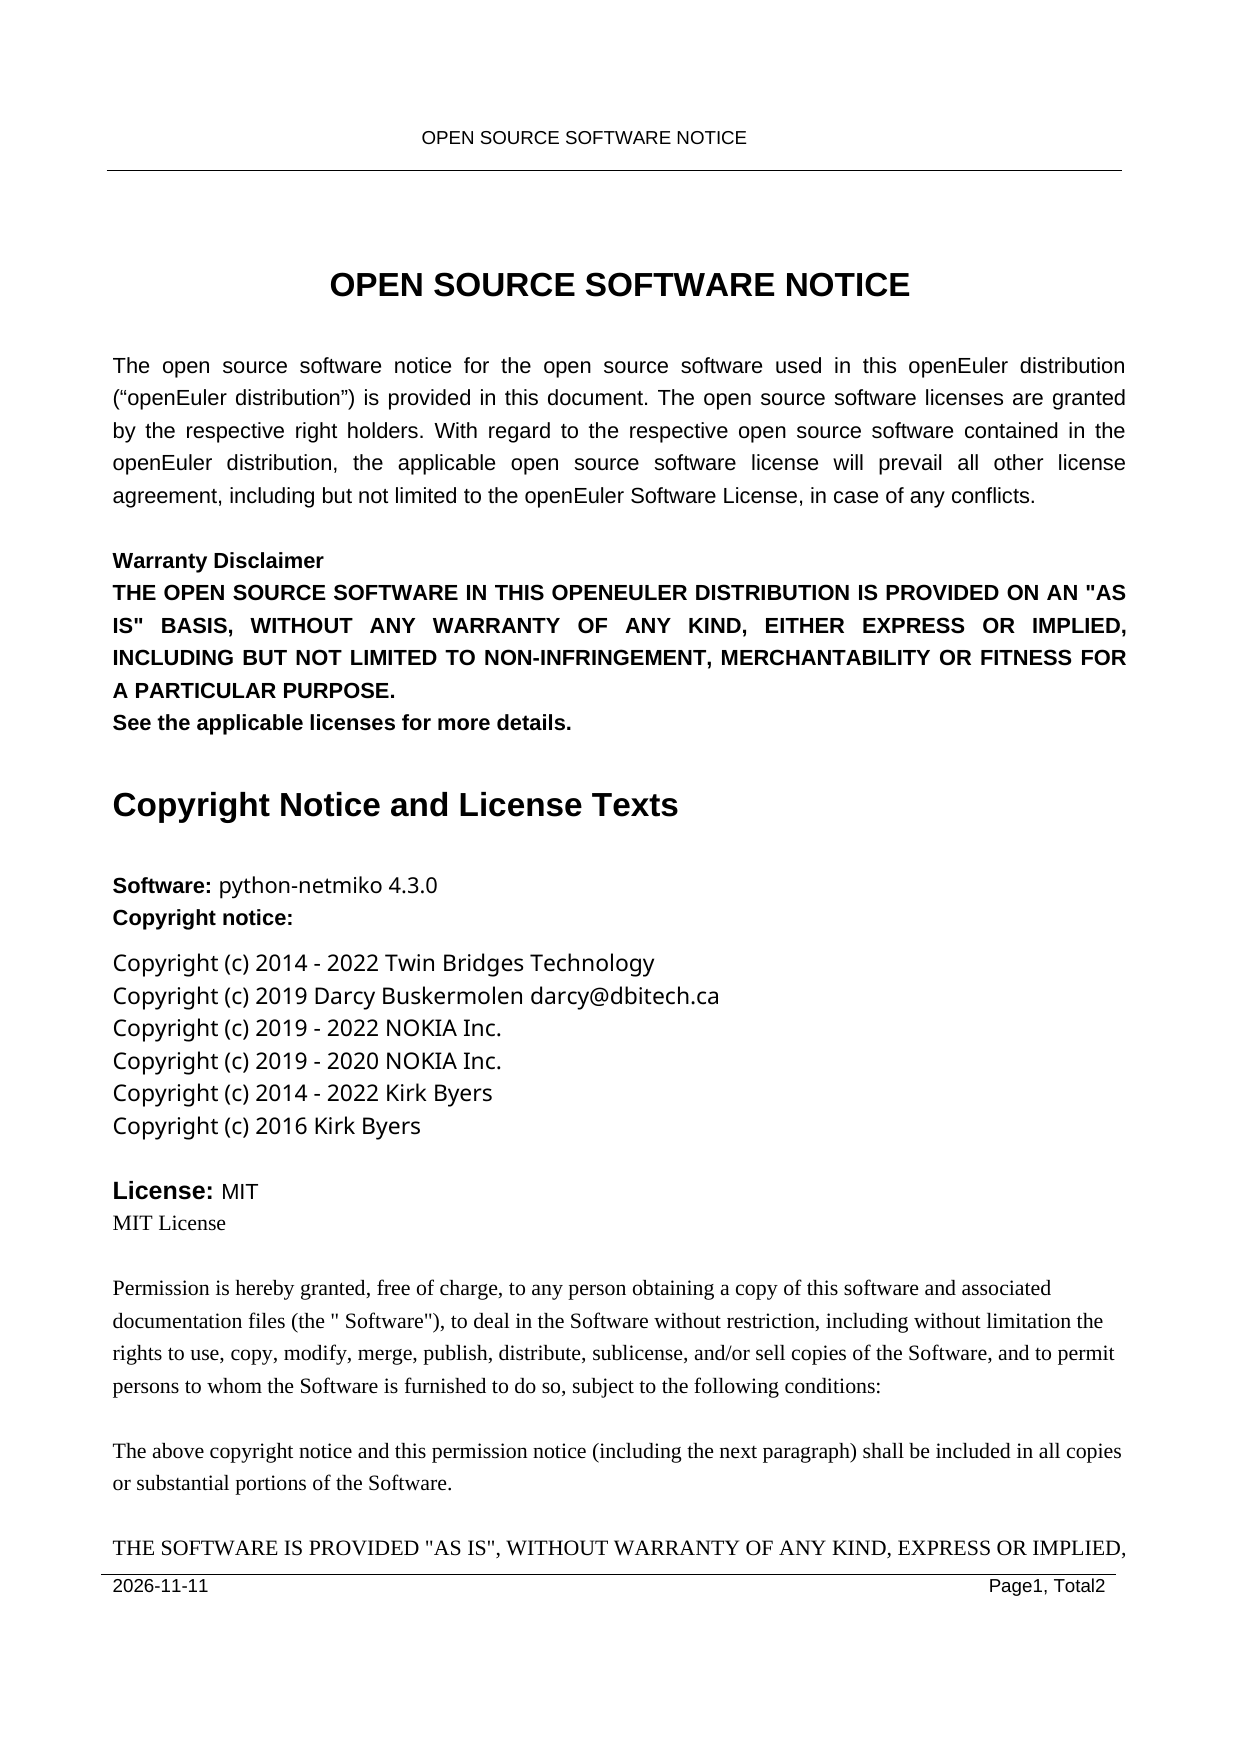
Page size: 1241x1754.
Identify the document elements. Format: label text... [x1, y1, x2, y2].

text Copyright (c) 2014 - 2022 Twin Bridges Technology Copyright (c) 2019 Darcy Buskermolen darcy@dbitech.ca Copyright (c) 2019 - 2022 NOKIA Inc. Copyright (c) 2019 - 2020 NOKIA Inc. Copyright (c) 2014 - 2022 Kirk Byers Copyright (c) 2016 Kirk Byers [112, 947, 1128, 1174]
text Warranty Disclaimer [112, 544, 1128, 576]
text OPEN SOURCE SOFTWARE NOTICE [112, 251, 1128, 316]
text THE OPEN SOURCE SOFTWARE IN THIS OPENEULER DISTRIBUTION IS PROVIDED ON AN "AS IS" BASIS, WITHOUT ANY WARRANTY OF ANY KIND, EITHER EXPRESS OR IMPLIED, INCLUDING BUT NOT LIMITED TO NON-INFRINGEMENT, MERCHANTABILITY OR FITNESS FOR A PARTICULAR PURPOSE. See the applicable licenses for more details. [112, 576, 1128, 739]
title Software: python-netmiko 4.3.0 [112, 869, 1128, 901]
text Copyright Notice and License Texts [112, 771, 1128, 836]
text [112, 1207, 1128, 1564]
text The open source software notice for the open source software used in this openEuler distribution (“openEuler distribution”) is provided in this document. The open source software licenses are granted by the respective right holders. With regard to the respective open source software contained in the openEuler distribution, the applicable open source software license will prevail all other license agreement, including but not limited to the openEuler Software License, in case of any conflicts. [112, 349, 1128, 511]
text Copyright notice: [112, 901, 1128, 934]
text License: MIT [112, 1174, 1128, 1207]
